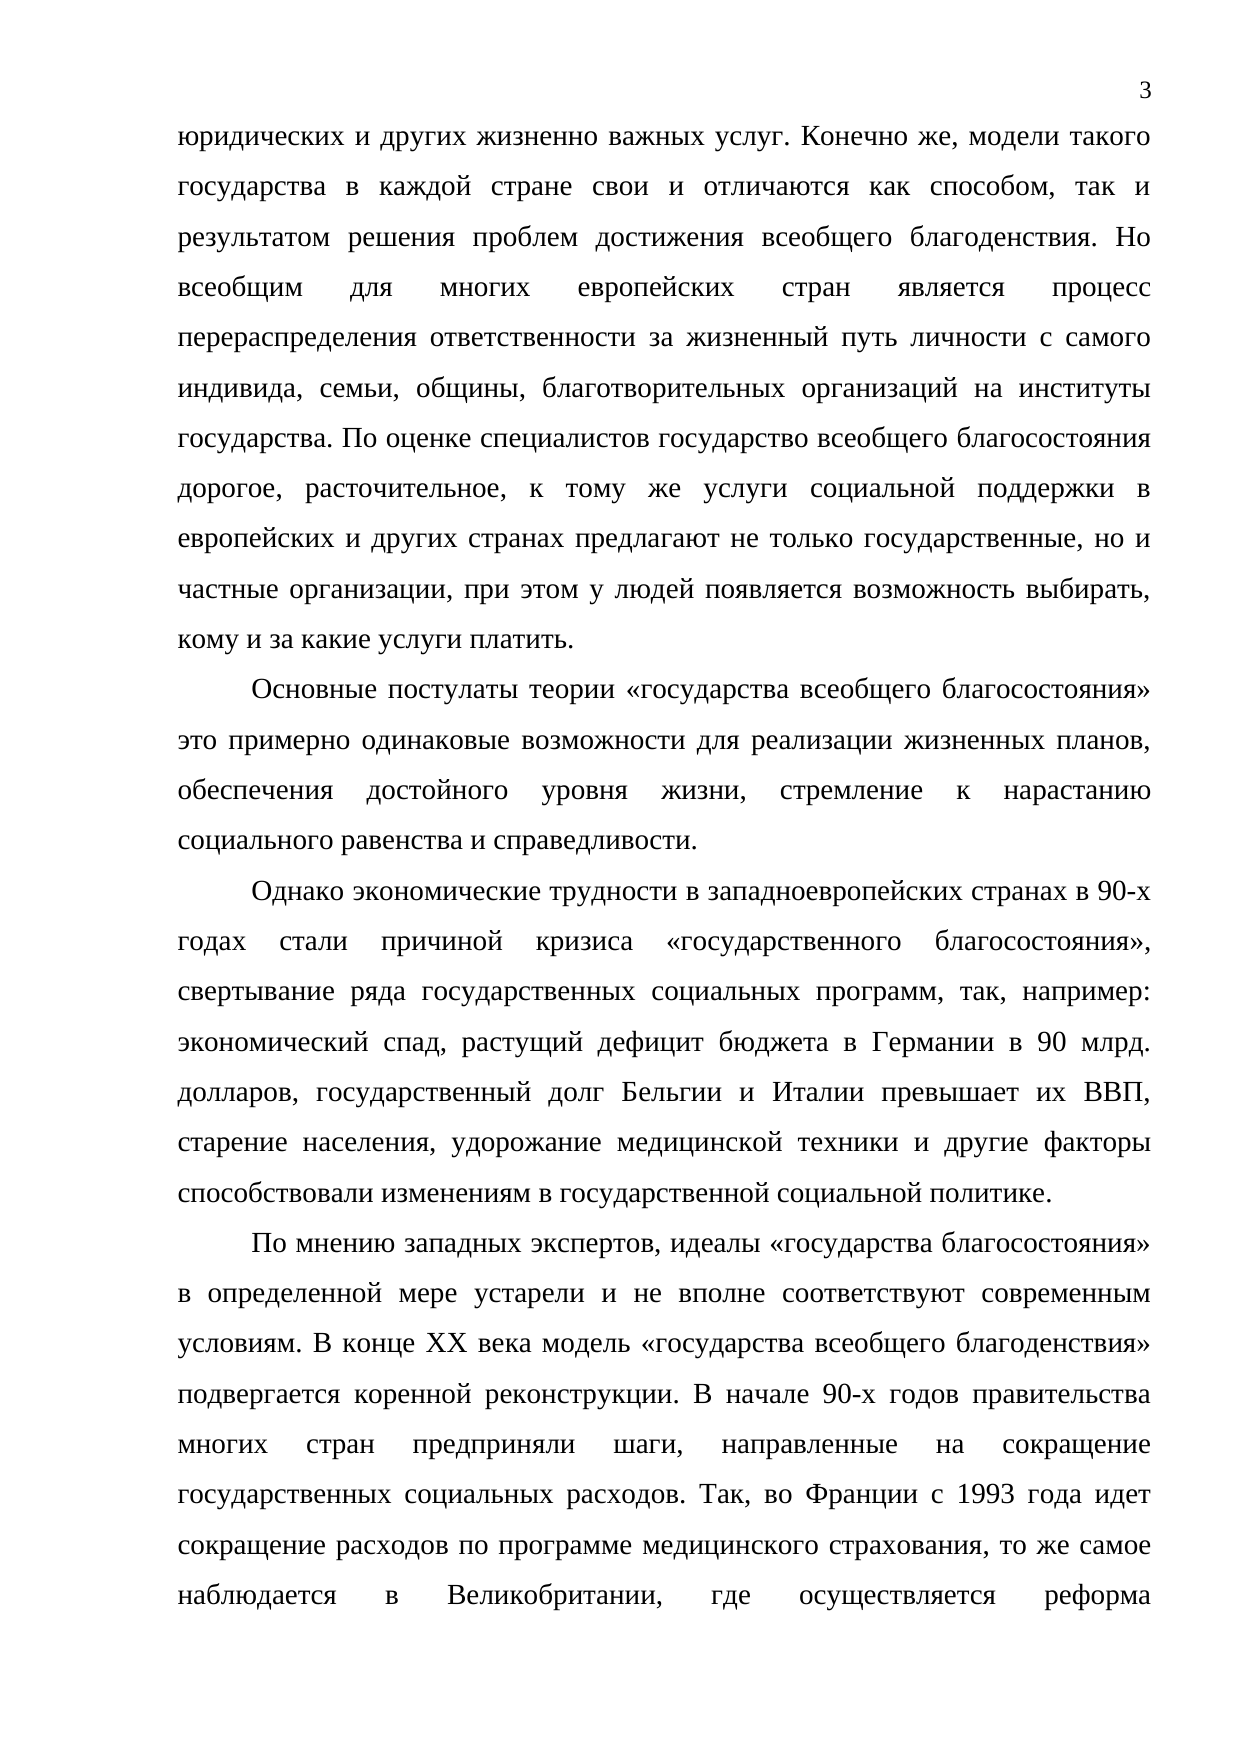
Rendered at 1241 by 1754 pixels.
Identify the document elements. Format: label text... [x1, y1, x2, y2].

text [177, 118, 1152, 655]
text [177, 1225, 1152, 1611]
text Однако экономические трудности в западноевропейских странах в 90-х годах стали причиной кризиса «государственного благосостояния», свертывание ряда государственных социальных программ, так, например: экономический спад, растущий дефицит бюджета в Германии в 90 млрд. долларов, государственный долг Бельгии и Италии превышает их ВВП, старение населения, удорожание медицинской техники и другие факторы способствовали изменениям в государственной социальной политике. [177, 873, 1152, 1208]
text Основные постулаты теории «государства всеобщего благосостояния» это примерно одинаковые возможности для реализации жизненных планов, обеспечения достойного уровня жизни, стремление к нарастанию социального равенства и справедливости. [177, 672, 1152, 856]
